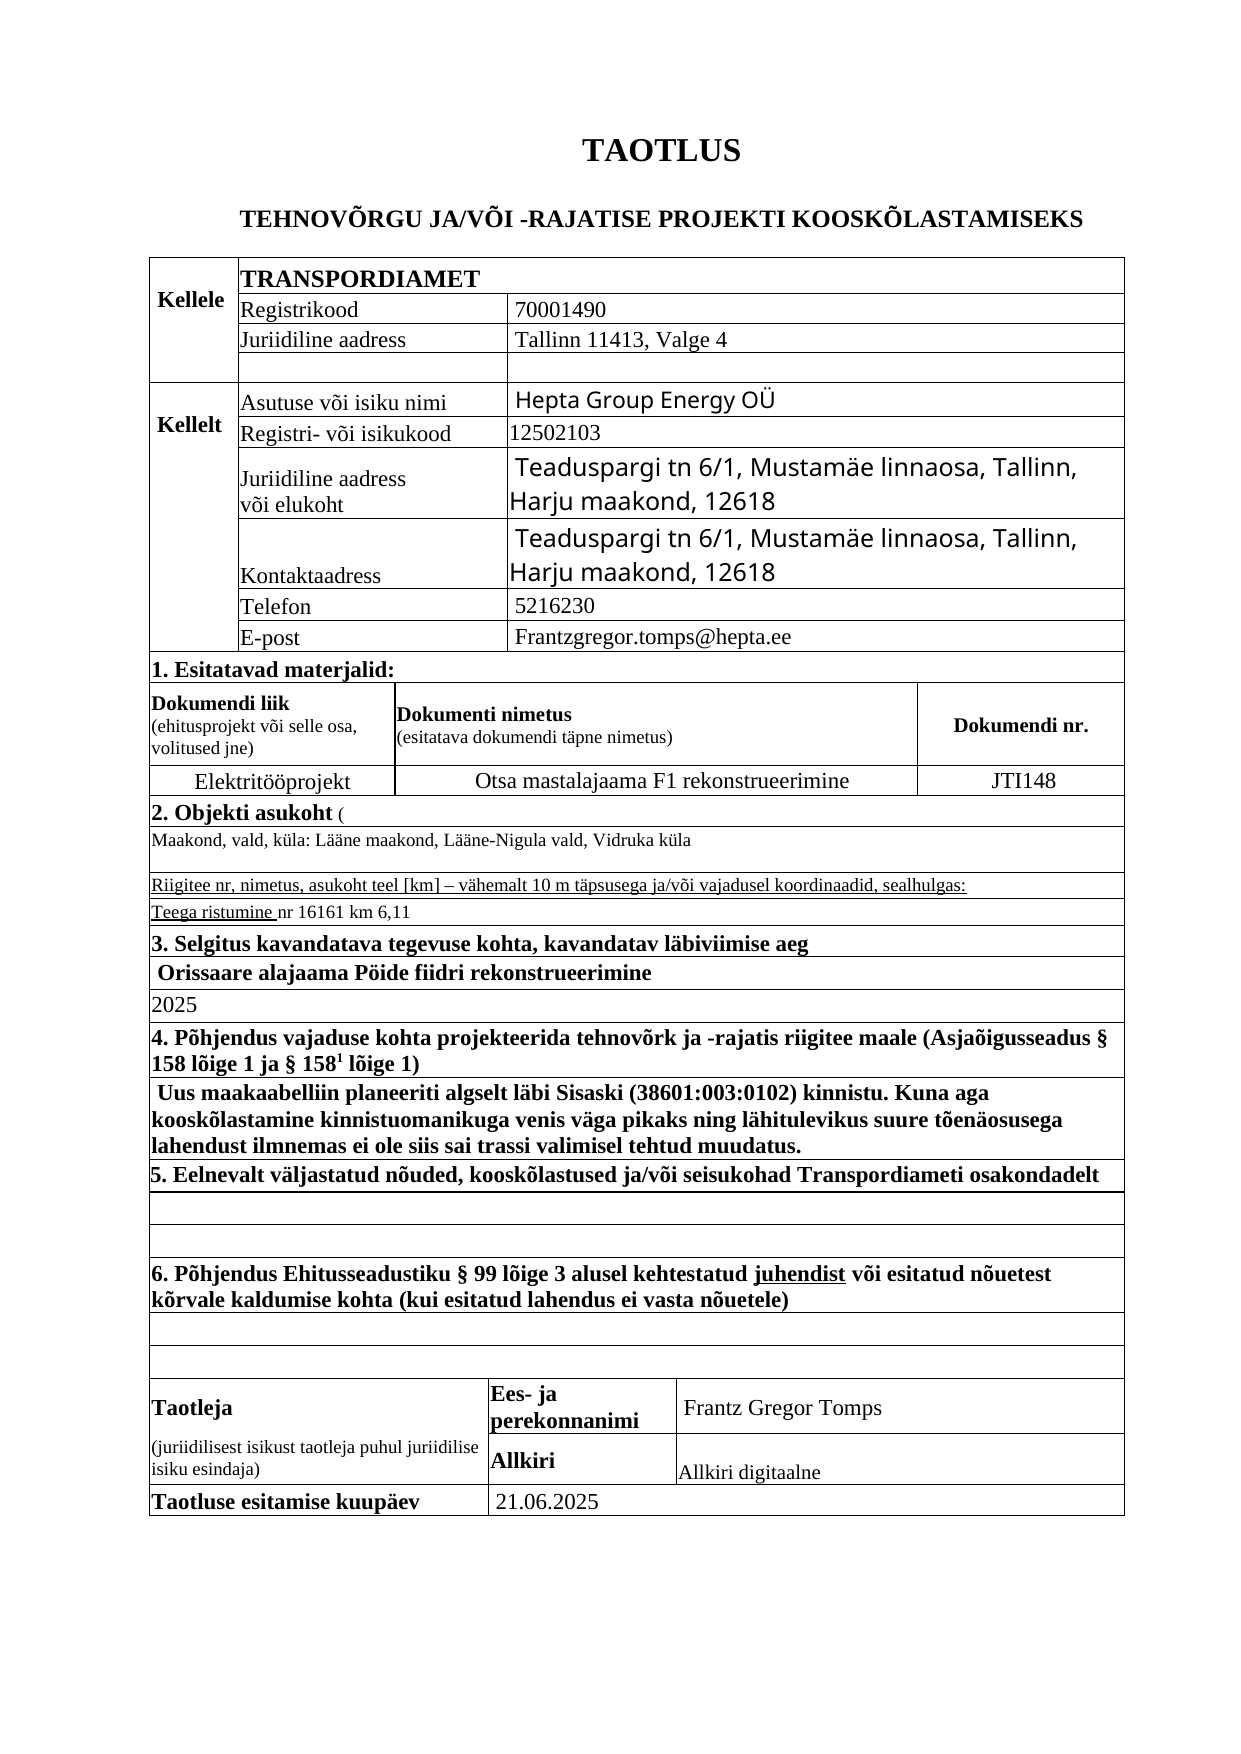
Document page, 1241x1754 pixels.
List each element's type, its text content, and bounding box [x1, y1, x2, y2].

table_cell Registri- või isikukood [239, 417, 507, 447]
table_cell Dokumendi liik (ehitusprojekt või selle osa, volitused jne) [150, 683, 394, 765]
table_cell 21.06.2025 [489, 1485, 1124, 1515]
table_cell E-post [239, 621, 507, 651]
table_cell [150, 1225, 1124, 1257]
table_cell JTI148 [918, 766, 1124, 794]
table_cell Dokumenti nimetus (esitatava dokumendi täpne nimetus) [396, 683, 917, 765]
table_cell Asutuse või isiku nimi [239, 383, 507, 416]
table_header TRANSPORDIAMET [239, 258, 1124, 293]
table_cell Allkiri [489, 1434, 676, 1484]
table_cell Tallinn 11413, Valge 4 [508, 324, 1124, 352]
table_cell 12502103 [508, 417, 1124, 447]
table_cell [150, 1346, 1124, 1378]
table_cell 2. Objekti asukoht ( [150, 796, 1124, 826]
table_cell 1. Esitatavad materjalid: [150, 652, 1124, 682]
table_cell 5. Eelnevalt väljastatud nõuded, kooskõlastused ja/või seisukohad Transpordiameti osakondadelt [150, 1160, 1124, 1191]
table_cell Telefon [239, 589, 507, 619]
table_cell Dokumendi nr. [918, 683, 1124, 765]
table_cell [508, 353, 1124, 382]
table_cell 3. Selgitus kavandatava tegevuse kohta, kavandatav läbiviimise aeg [150, 926, 1124, 956]
table_cell 6. Põhjendus Ehitusseadustiku § 99 lõige 3 alusel kehtestatud juhendist või esitatud nõuetest kõrvale kaldumise kohta (kui esitatud lahendus ei vasta nõuetele) [150, 1258, 1124, 1312]
table_header Kellele [150, 258, 238, 382]
text TEHNOVÕRGU JA/VÕI -RAJATISE PROJEKTI KOOSKÕLASTAMISEKS [177, 204, 1146, 233]
table_cell Juriidiline aadress [239, 324, 507, 352]
table_cell Frantzgregor.tomps@hepta.ee [508, 621, 1124, 651]
table_cell Teega ristumine nr 16161 km 6,11 [150, 899, 1124, 925]
table_cell Taotleja [150, 1379, 488, 1433]
table_cell [150, 1193, 1124, 1224]
table_cell Kellelt [150, 383, 238, 651]
table_cell Orissaare alajaama Pöide fiidri rekonstrueerimine [150, 957, 1124, 989]
table_cell Registrikood [239, 294, 507, 322]
table_cell Teaduspargi tn 6/1, Mustamäe linnaosa, Tallinn, Harju maakond, 12618 [508, 519, 1124, 588]
table_cell [150, 1313, 1124, 1345]
table_cell 70001490 [508, 294, 1124, 322]
table_cell Hepta Group Energy OÜ [508, 383, 1124, 416]
table_cell Elektritööprojekt [150, 766, 394, 794]
table_cell (juriidilisest isikust taotleja puhul juriidilise isiku esindaja) [150, 1433, 488, 1484]
table_cell Allkiri digitaalne [677, 1434, 1124, 1484]
table_cell Teaduspargi tn 6/1, Mustamäe linnaosa, Tallinn, Harju maakond, 12618 [508, 448, 1124, 518]
table_cell Maakond, vald, küla: Lääne maakond, Lääne-Nigula vald, Vidruka küla [150, 827, 1124, 872]
table_cell Uus maakaabelliin planeeriti algselt läbi Sisaski (38601:003:0102) kinnistu. Kuna aga kooskõlastamine kinnistuomanikuga venis väga pikaks ning lähitulevikus suure tõenäosusega lahendust ilmnemas ei ole siis sai trassi valimisel tehtud muudatus. [150, 1078, 1124, 1158]
table_cell Frantz Gregor Tomps [677, 1379, 1124, 1433]
table_cell 4. Põhjendus vajaduse kohta projekteerida tehnovõrk ja -rajatis riigitee maale (Asjaõigusseadus § 158 lõige 1 ja § 1581 lõige 1) [150, 1023, 1124, 1077]
table_cell 2025 [150, 990, 1124, 1022]
table_cell Ees- ja perekonnanimi [489, 1379, 676, 1433]
table_cell Kontaktaadress [239, 519, 507, 588]
text TAOTLUS [177, 130, 1146, 168]
table_cell 5216230 [508, 589, 1124, 619]
table_cell [239, 353, 507, 382]
table_cell Riigitee nr, nimetus, asukoht teel [km] – vähemalt 10 m täpsusega ja/või vajadusel koordinaadid, sealhulgas: [150, 873, 1124, 898]
table_cell Juriidiline aadress või elukoht [239, 448, 507, 518]
table_cell Otsa mastalajaama F1 rekonstrueerimine [396, 766, 917, 794]
table_cell Taotluse esitamise kuupäev [150, 1485, 488, 1515]
